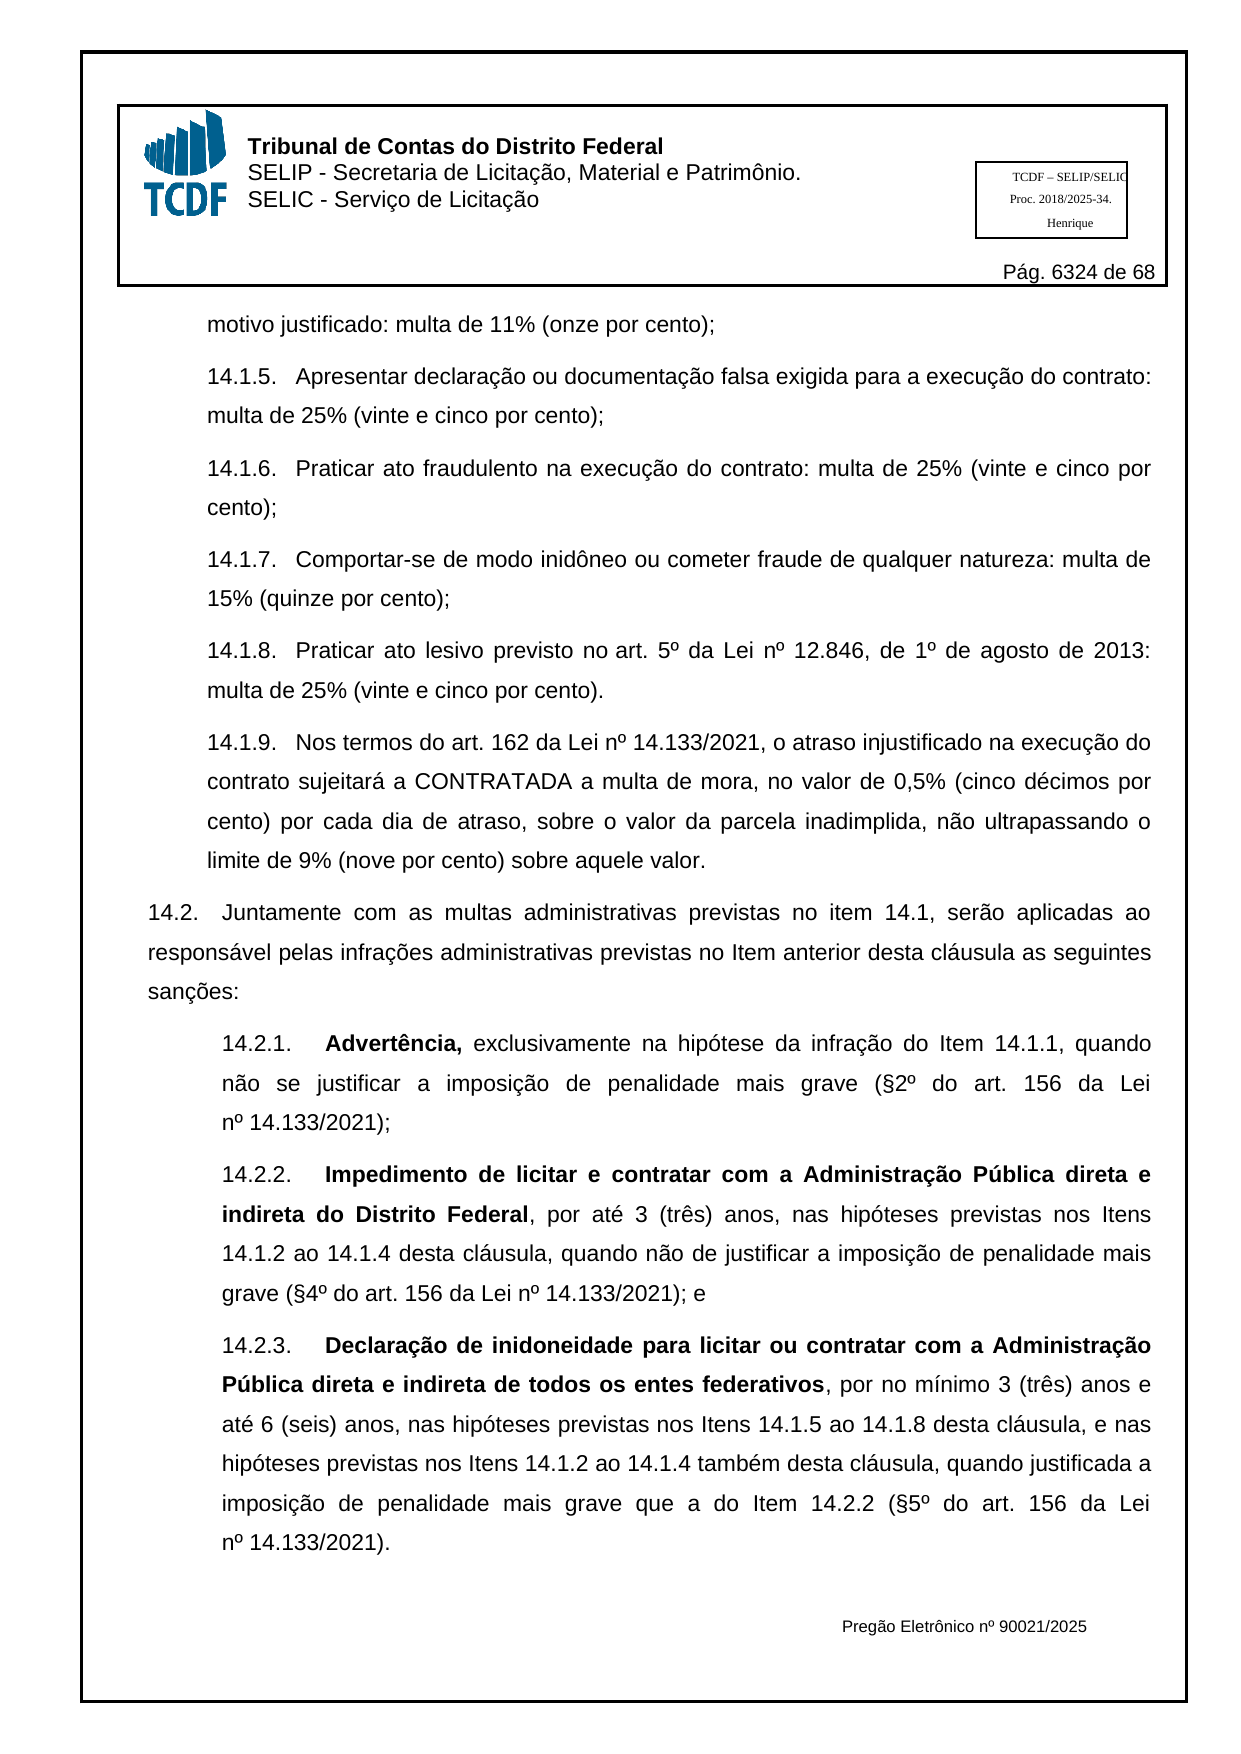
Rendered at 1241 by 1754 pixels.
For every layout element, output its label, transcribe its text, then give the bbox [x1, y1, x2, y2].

text 14.1.9. Nos termos do art. 162 da Lei nº 14.133/2021, o atraso injustificado na execução do contrato sujeitará a CONTRATADA a multa de mora, no valor de 0,5% (cinco décimos por cento) por cada dia de atraso, sobre o valor da parcela inadimplida, não ultrapassando o limite de 9% (nove por cento) sobre aquele valor. [207, 729, 1152, 874]
text 14.1.7. Comportar-se de modo inidôneo ou cometer fraude de qualquer natureza: multa de 15% (quinze por cento); [207, 546, 1152, 612]
text 14.1.5. Apresentar declaração ou documentação falsa exigida para a execução do contrato: multa de 25% (vinte e cinco por cento); [207, 363, 1152, 429]
text 14.2.3. Declaração de inidoneidade para licitar ou contratar com a Administração Pública direta e indireta de todos os entes federativos, por no mínimo 3 (três) anos e até 6 (seis) anos, nas hipóteses previstas nos Itens 14.1.5 ao 14.1.8 desta cláusula, e nas hipóteses previstas nos Itens 14.1.2 ao 14.1.4 também desta cláusula, quando justificada a imposição de penalidade mais grave que a do Item 14.2.2 (§5º do art. 156 da Lei nº 14.133/2021). [222, 1332, 1152, 1555]
text 14.1.4. Ensejar o retardamento da execução ou da entrega do objeto da licitação sem motivo justificado: multa de 11% (onze por cento); [207, 311, 1152, 337]
text 14.2.1. Advertência, exclusivamente na hipótese da infração do Item 14.1.1, quando não se justificar a imposição de penalidade mais grave (§2º do art. 156 da Lei nº 14.133/2021); [222, 1030, 1152, 1136]
text 14.1.6. Praticar ato fraudulento na execução do contrato: multa de 25% (vinte e cinco por cento); [207, 454, 1152, 520]
text 14.2. Juntamente com as multas administrativas previstas no item 14.1, serão aplicadas ao responsável pelas infrações administrativas previstas no Item anterior desta cláusula as seguintes sanções: [148, 899, 1152, 1004]
text 14.2.2. Impedimento de licitar e contratar com a Administração Pública direta e indireta do Distrito Federal, por até 3 (três) anos, nas hipóteses previstas nos Itens 14.1.2 ao 14.1.4 desta cláusula, quando não de justificar a imposição de penalidade mais grave (§4º do art. 156 da Lei nº 14.133/2021); e [222, 1161, 1152, 1306]
text 14.1.8. Praticar ato lesivo previsto no art. 5º da Lei nº 12.846, de 1º de agosto de 2013: multa de 25% (vinte e cinco por cento). [207, 637, 1152, 703]
picture [129, 107, 241, 218]
